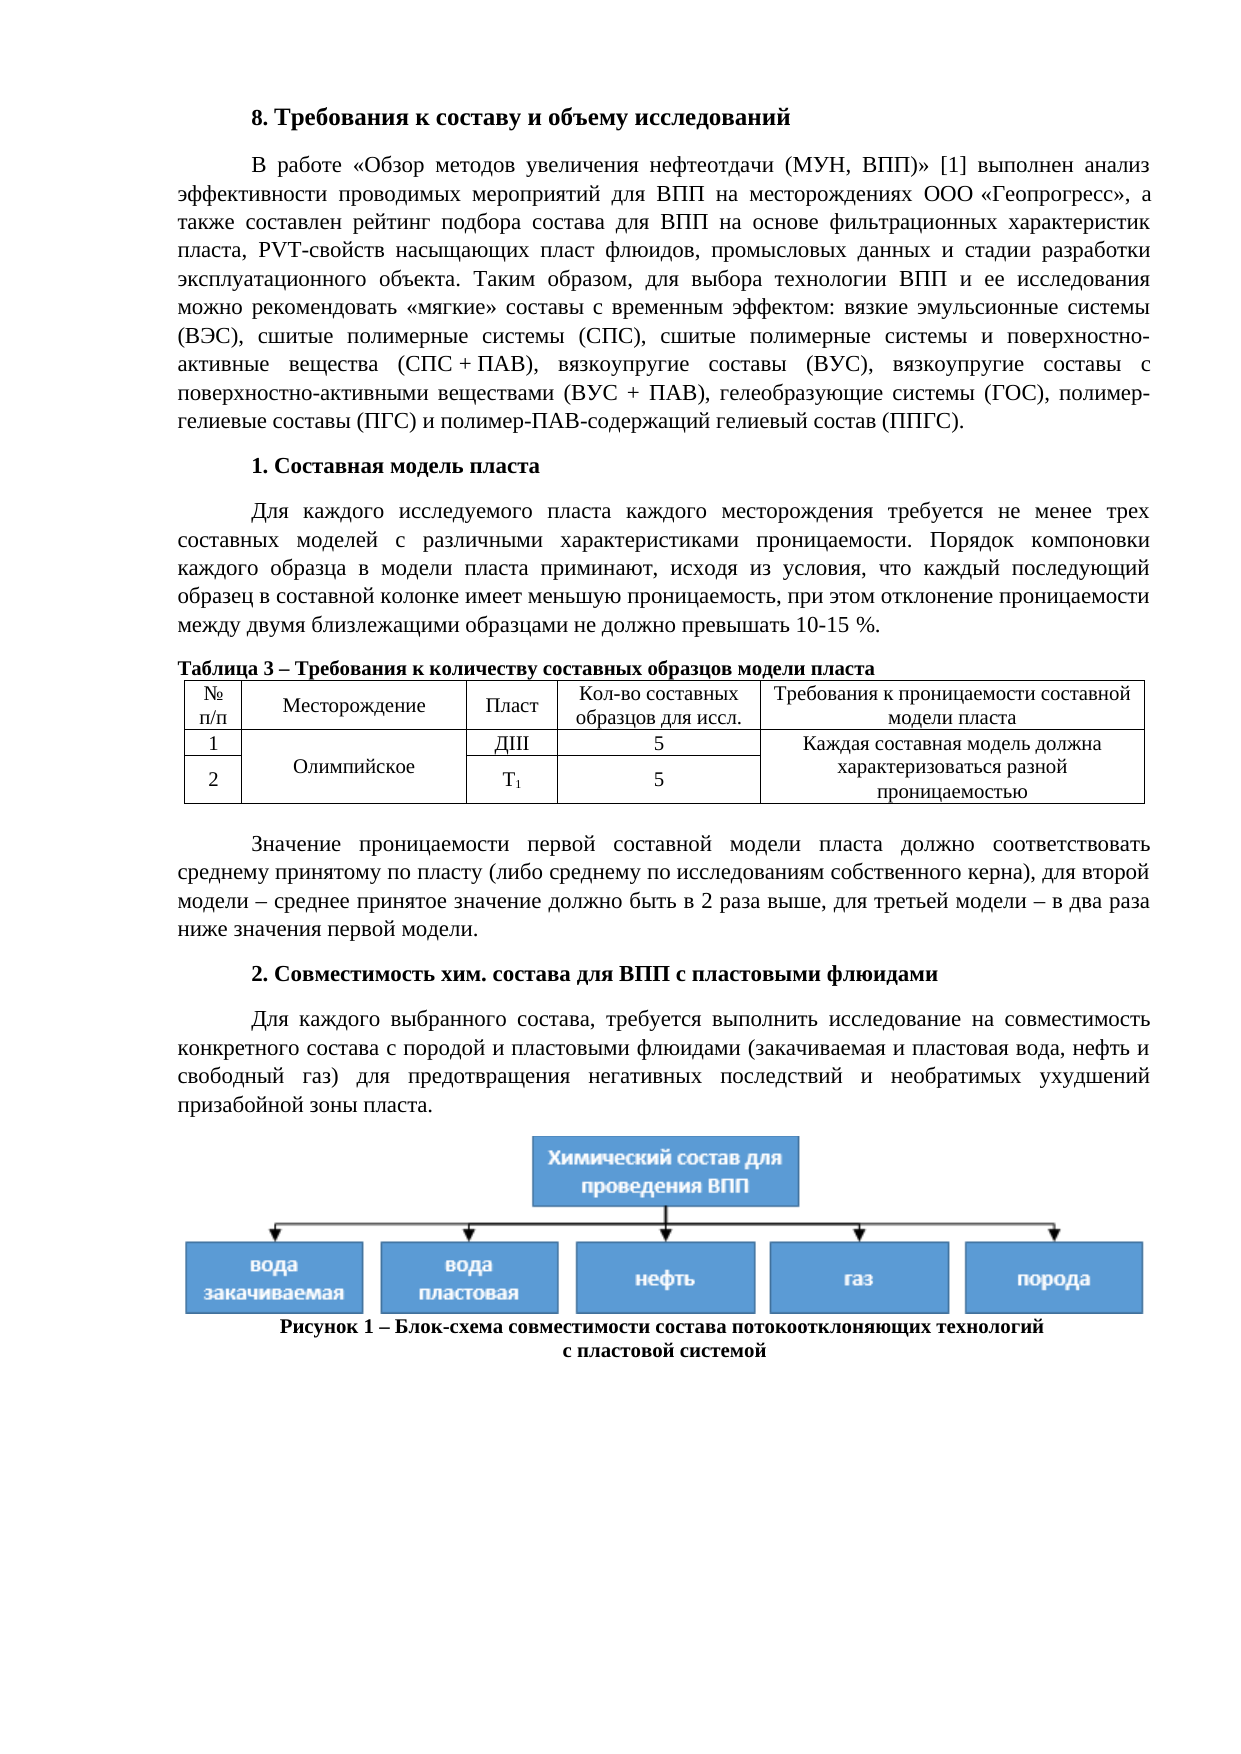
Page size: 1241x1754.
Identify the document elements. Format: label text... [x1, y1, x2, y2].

table_header Кол-во составных образцов для иссл. [558, 681, 760, 729]
table_cell Т1 [467, 756, 557, 803]
table_header Месторождение [242, 681, 466, 729]
text В работе «Обзор методов увеличения нефтеотдачи (МУН, ВПП)» [1] выполнен анализ эффективности проводимых мероприятий для ВПП на месторождениях ООО «Геопрогресс», а также составлен рейтинг подбора состава для ВПП на основе фильтрационных характеристик пласта, PVT-свойств насыщающих пласт флюидов, промысловых данных и стадии разработки эксплуатационного объекта. Таким образом, для выбора технологии ВПП и ее исследования можно рекомендовать «мягкие» составы с временным эффектом: вязкие эмульсионные системы (ВЭС), сшитые полимерные системы (СПС), сшитые полимерные системы и поверхностно-активные вещества (СПС + ПАВ), вязкоупругие составы (ВУС), вязкоупругие составы с поверхностно-активными веществами (ВУС + ПАВ), гелеобразующие системы (ГОС), полимер-гелиевые составы (ПГС) и полимер-ПАВ-содержащий гелиевый состав (ППГС). [177, 151, 1152, 433]
text Таблица 3 – Требования к количеству составных образцов модели пласта [177, 656, 1152, 680]
text Для каждого исследуемого пласта каждого месторождения требуется не менее трех составных моделей с различными характеристиками проницаемости. Порядок компоновки каждого образца в модели пласта приминают, исходя из условия, что каждый последующий образец в составной колонке имеет меньшую проницаемость, при этом отклонение проницаемости между двумя близлежащими образцами не должно превышать 10-15 %. [177, 497, 1152, 637]
table_cell Олимпийское [242, 730, 466, 803]
table_header Требования к проницаемости составной модели пласта [761, 681, 1144, 729]
table_cell 5 [558, 756, 760, 803]
text 2. Совместимость хим. состава для ВПП с пластовыми флюидами [177, 960, 1152, 987]
text 1. Составная модель пласта [177, 452, 1152, 478]
text Рисунок 1 – Блок-схема совместимости состава потокоотклоняющих технологий с пластовой системой [177, 1314, 1152, 1362]
table_header № п/п [185, 681, 241, 729]
text 8. Требования к составу и объему исследований [177, 102, 1152, 131]
table_cell 1 [185, 730, 241, 754]
table_cell Каждая составная модель должна характеризоваться разной проницаемостью [761, 730, 1144, 803]
picture [184, 1136, 1145, 1314]
table_header Пласт [467, 681, 557, 729]
table_cell 2 [185, 756, 241, 803]
text Для каждого выбранного состава, требуется выполнить исследование на совместимость конкретного состава с породой и пластовыми флюидами (закачиваемая и пластовая вода, нефть и свободный газ) для предотвращения негативных последствий и необратимых ухудшений призабойной зоны пласта. [177, 1006, 1152, 1117]
table_cell 5 [558, 730, 760, 754]
text Значение проницаемости первой составной модели пласта должно соответствовать среднему принятому по пласту (либо среднему по исследованиям собственного керна), для второй модели – среднее принятое значение должно быть в 2 раза выше, для третьей модели – в два раза ниже значения первой модели. [177, 830, 1152, 942]
table_cell ДIII [467, 730, 557, 754]
